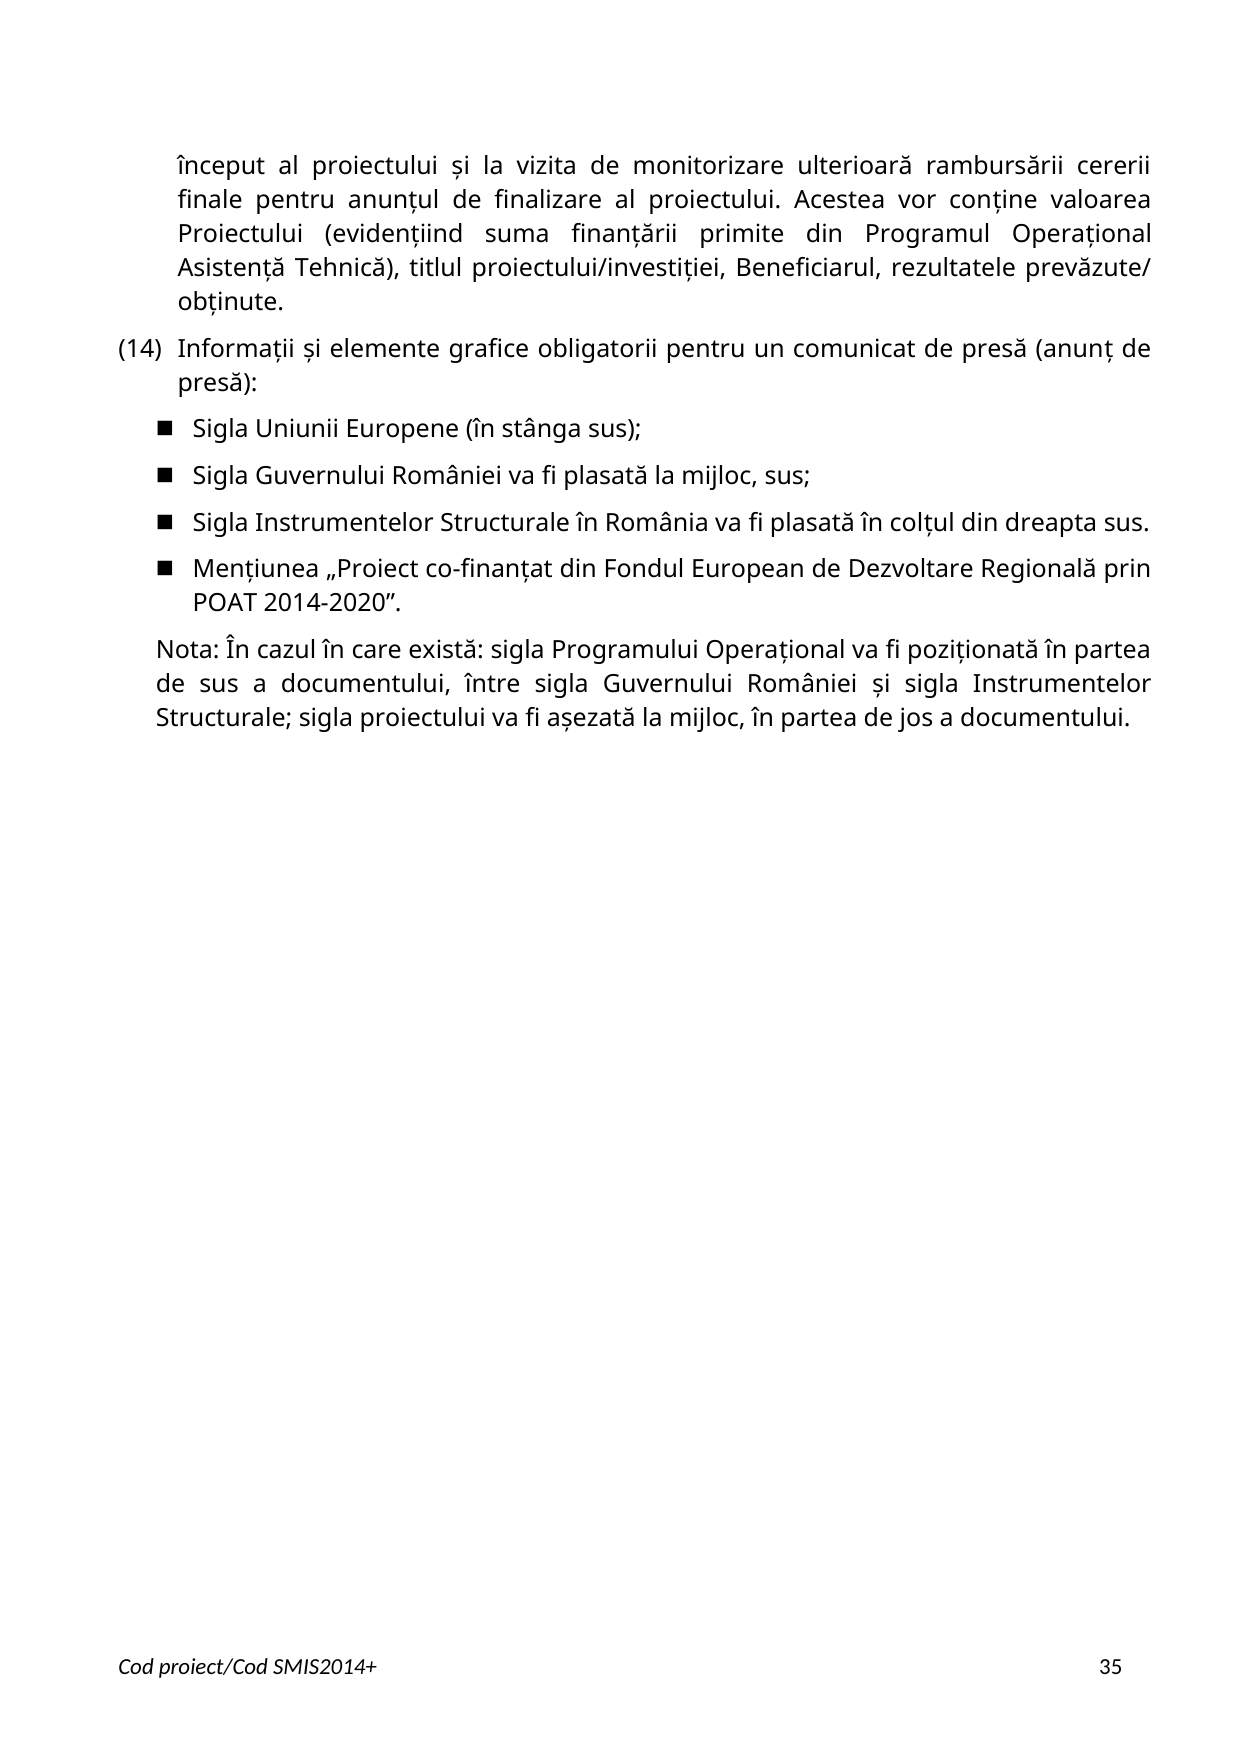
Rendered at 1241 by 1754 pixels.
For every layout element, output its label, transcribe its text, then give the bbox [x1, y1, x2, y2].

list Sigla Guvernului României va fi plasată la mijloc, sus; [155, 458, 1152, 492]
list Informaţii şi elemente grafice obligatorii pentru un comunicat de presă (anunţ de presă): [118, 330, 1152, 398]
text Nota: În cazul în care există: sigla Programului Operaţional va fi poziționată în partea de sus a documentului, între sigla Guvernului României și sigla Instrumentelor Structurale; sigla proiectului va fi aşezată la mijloc, în partea de jos a documentului. [156, 631, 1152, 733]
list Sigla Instrumentelor Structurale în România va fi plasată în colţul din dreapta sus. [155, 504, 1152, 538]
list Sigla Uniunii Europene (în stânga sus); [155, 411, 1152, 445]
list Menţiunea „Proiect co-finanţat din Fondul European de Dezvoltare Regională prin POAT 2014-2020”. [155, 551, 1152, 619]
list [118, 148, 1152, 318]
